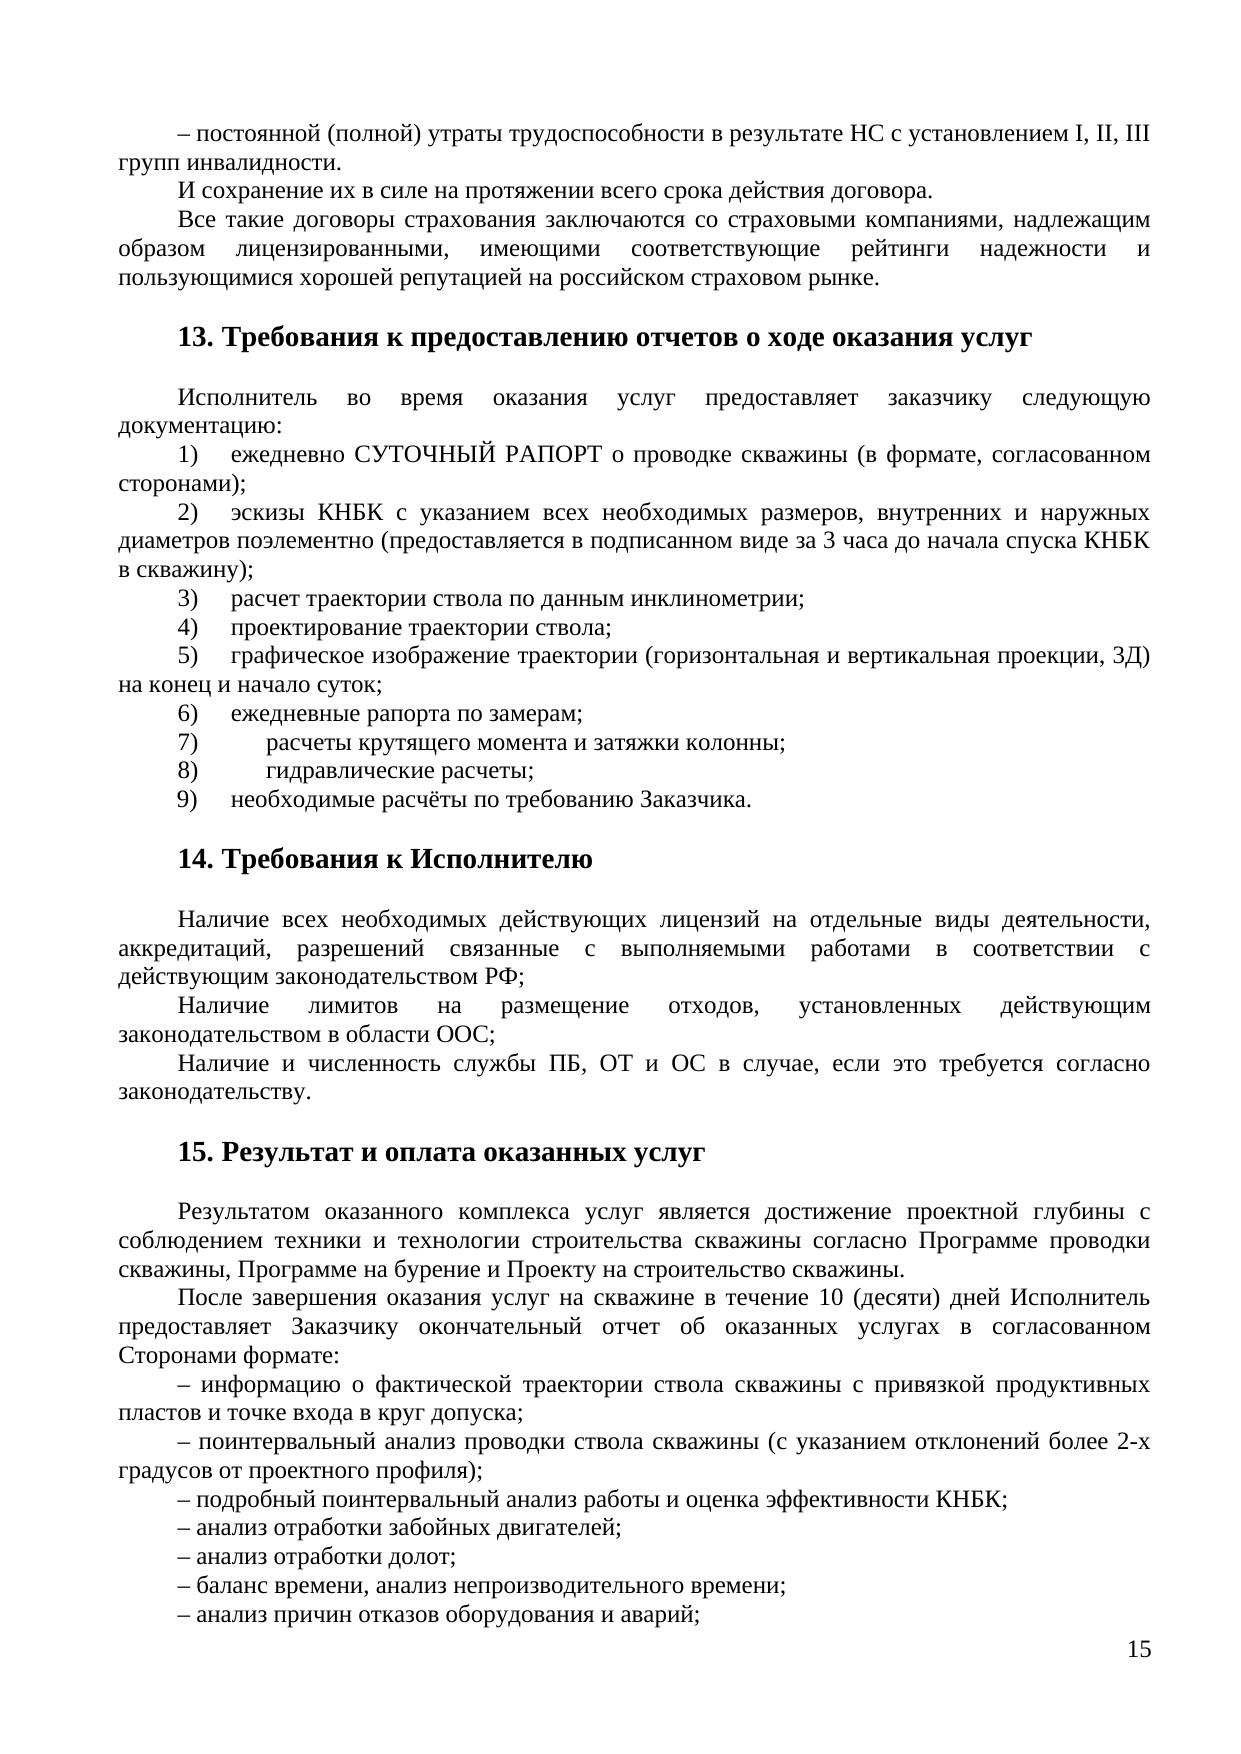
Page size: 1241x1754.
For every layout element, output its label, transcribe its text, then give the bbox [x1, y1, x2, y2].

text Наличие всех необходимых действующих лицензий на отдельные виды деятельности, аккредитаций, разрешений связанные с выполняемыми работами в соответствии с действующим законодательством РФ; [118, 904, 1152, 990]
list эскизы КНБК с указанием всех необходимых размеров, внутренних и наружных диаметров поэлементно (предоставляется в подписанном виде за 3 часа до начала спуска КНБК в скважину); [118, 497, 1152, 583]
text – постоянной (полной) утраты трудоспособности в результате НС с установлением I, II, III групп инвалидности. [118, 118, 1152, 176]
list необходимые расчёты по требованию Заказчика. [177, 784, 1152, 813]
subtitle Результат и оплата оказанных услуг [177, 1134, 1152, 1167]
text Все такие договоры страхования заключаются со страховыми компаниями, надлежащим образом лицензированными, имеющими соответствующие рейтинги надежности и пользующимися хорошей репутацией на российском страховом рынке. [118, 204, 1152, 291]
text Исполнитель во время оказания услуг предоставляет заказчику следующую документацию: [118, 382, 1152, 439]
list расчет траектории ствола по данным инклинометрии; [177, 583, 1152, 612]
text Результатом оказанного комплекса услуг является достижение проектной глубины с соблюдением техники и технологии строительства скважины согласно Программе проводки скважины, Программе на бурение и Проекту на строительство скважины. [118, 1196, 1152, 1282]
list гидравлические расчеты; [177, 755, 1152, 784]
text – баланс времени, анализ непроизводительного времени; [118, 1570, 1152, 1599]
text – информацию о фактической траектории ствола скважины с привязкой продуктивных пластов и точке входа в круг допуска; [118, 1369, 1152, 1426]
list ежедневные рапорта по замерам; [177, 698, 1152, 727]
list проектирование траектории ствола; [177, 612, 1152, 640]
text – подробный поинтервальный анализ работы и оценка эффективности КНБК; [118, 1484, 1152, 1512]
subtitle Требования к предоставлению отчетов о ходе оказания услуг [177, 319, 1152, 353]
text Наличие лимитов на размещение отходов, установленных действующим законодательством в области ООС; [118, 990, 1152, 1048]
text – поинтервальный анализ проводки ствола скважины (с указанием отклонений более 2-х градусов от проектного профиля); [118, 1426, 1152, 1484]
text И сохранение их в силе на протяжении всего срока действия договора. [118, 176, 1152, 204]
list графическое изображение траектории (горизонтальная и вертикальная проекции, 3Д) на конец и начало суток; [118, 640, 1152, 698]
list ежедневно Суточный рапорт о проводке скважины (в формате, согласованном сторонами); [118, 439, 1152, 497]
list расчеты крутящего момента и затяжки колонны; [177, 727, 1152, 755]
text – анализ отработки долот; [118, 1541, 1152, 1570]
text Наличие и численность службы ПБ, ОТ и ОС в случае, если это требуется согласно законодательству. [118, 1048, 1152, 1105]
text – анализ причин отказов оборудования и аварий; [118, 1599, 1152, 1627]
text – анализ отработки забойных двигателей; [118, 1512, 1152, 1541]
text После завершения оказания услуг на скважине в течение 10 (десяти) дней Исполнитель предоставляет Заказчику окончательный отчет об оказанных услугах в согласованном Сторонами формате: [118, 1282, 1152, 1369]
subtitle Требования к Исполнителю [177, 842, 1152, 875]
